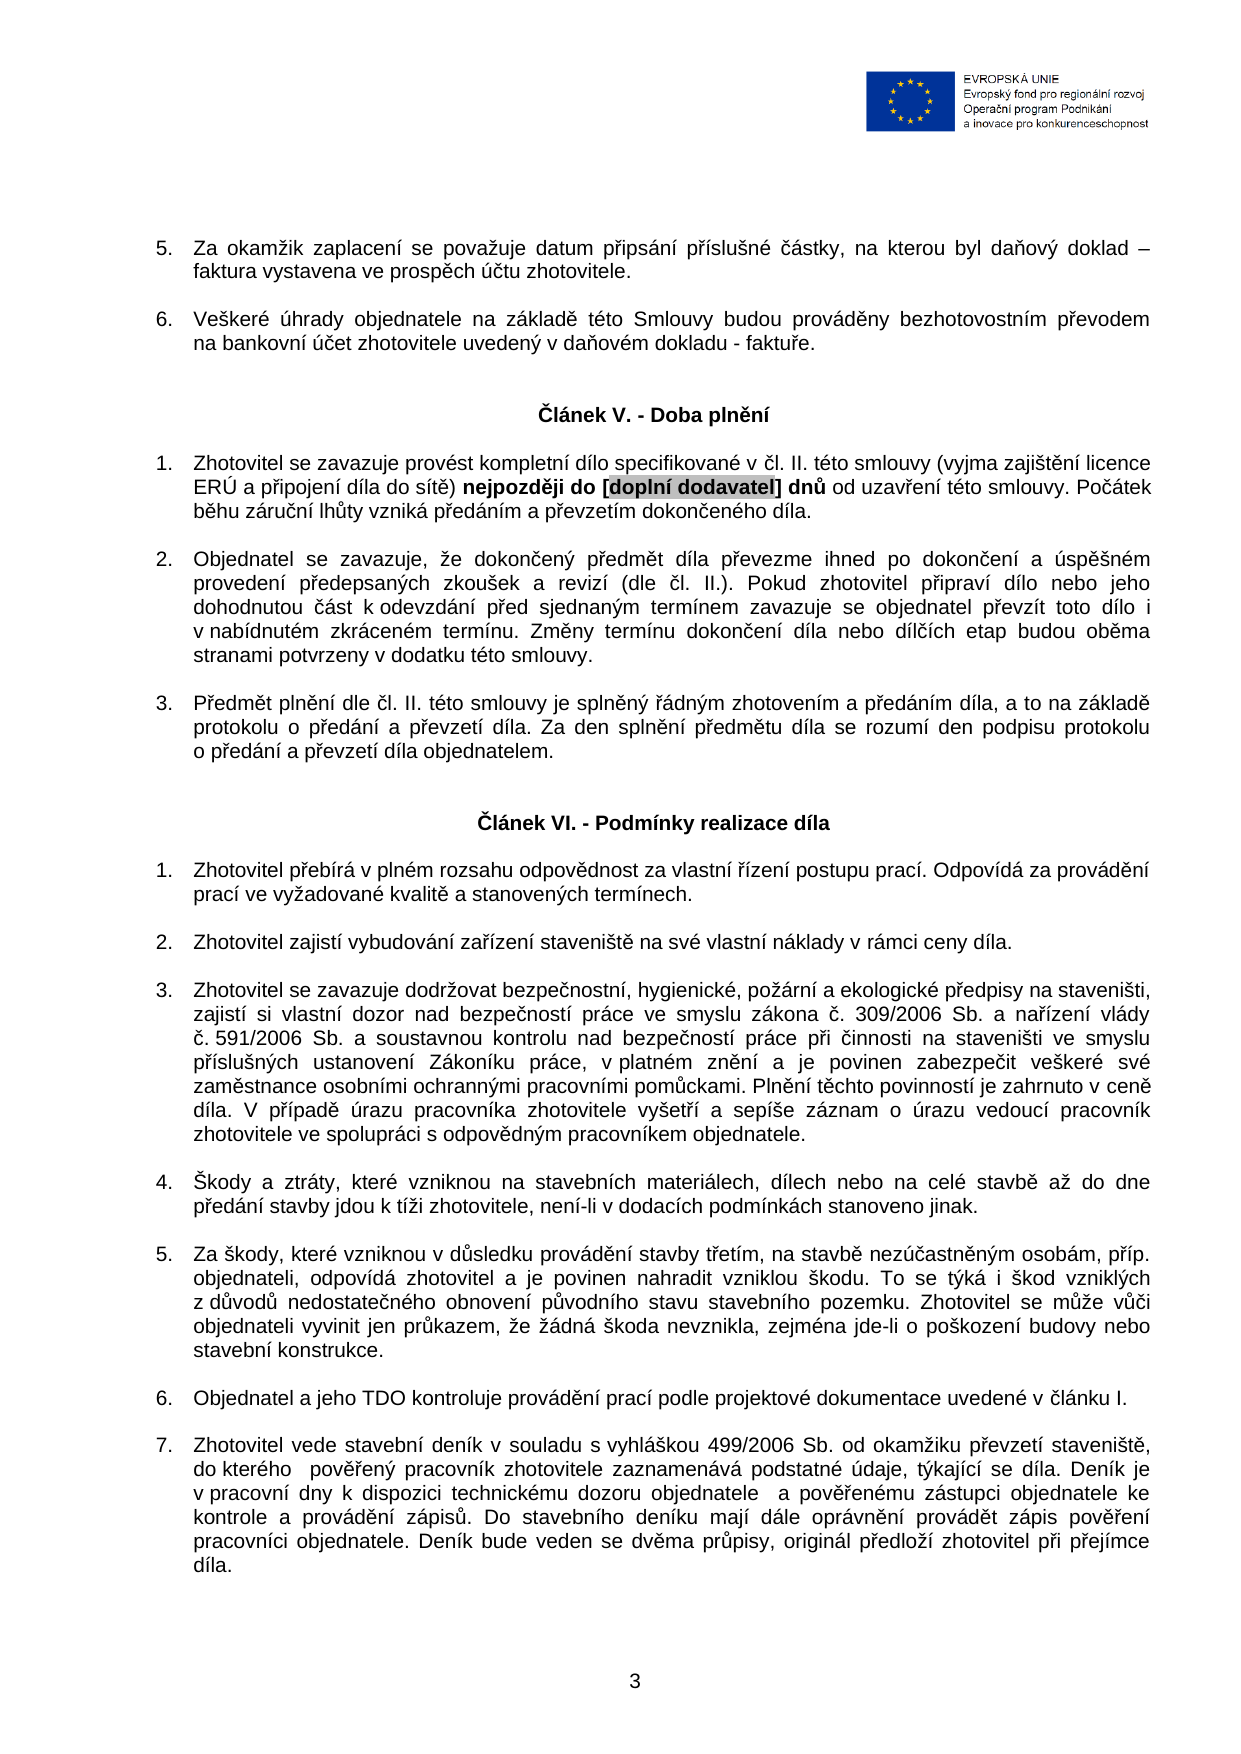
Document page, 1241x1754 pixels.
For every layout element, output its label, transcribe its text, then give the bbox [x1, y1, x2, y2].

text Článek VI. - Podmínky realizace díla [156, 810, 1152, 834]
list Zhotovitel se zavazuje dodržovat bezpečnostní, hygienické, požární a ekologické předpisy na staveništi, zajistí si vlastní dozor nad bezpečností práce ve smyslu zákona č. 309/2006 Sb. a nařízení vlády č. 591/2006 Sb. a soustavnou kontrolu nad bezpečností práce při činnosti na staveništi ve smyslu příslušných ustanovení Zákoníku práce, v platném znění a je povinen zabezpečit veškeré své zaměstnance osobními ochrannými pracovními pomůckami. Plnění těchto povinností je zahrnuto v ceně díla. V případě úrazu pracovníka zhotovitele vyšetří a sepíše záznam o úrazu vedoucí pracovník zhotovitele ve spolupráci s odpovědným pracovníkem objednatele. [156, 978, 1152, 1146]
list Veškeré úhrady objednatele na základě této Smlouvy budou prováděny bezhotovostním převodem na bankovní účet zhotovitele uvedený v daňovém dokladu - faktuře. [156, 307, 1152, 355]
list Škody a ztráty, které vzniknou na stavebních materiálech, dílech nebo na celé stavbě až do dne předání stavby jdou k tíži zhotovitele, není-li v dodacích podmínkách stanoveno jinak. [156, 1170, 1152, 1218]
list Za škody, které vzniknou v důsledku provádění stavby třetím, na stavbě nezúčastněným osobám, příp. objednateli, odpovídá zhotovitel a je povinen nahradit vzniklou škodu. To se týká i škod vzniklých z důvodů nedostatečného obnovení původního stavu stavebního pozemku. Zhotovitel se může vůči objednateli vyvinit jen průkazem, že žádná škoda nevznikla, zejména jde-li o poškození budovy nebo stavební konstrukce. [156, 1242, 1152, 1361]
list Předmět plnění dle čl. II. této smlouvy je splněný řádným zhotovením a předáním díla, a to na základě protokolu o předání a převzetí díla. Za den splnění předmětu díla se rozumí den podpisu protokolu o předání a převzetí díla objednatelem. [156, 691, 1152, 762]
list Zhotovitel vede stavební deník v souladu s vyhláškou 499/2006 Sb. od okamžiku převzetí staveniště, do kterého pověřený pracovník zhotovitele zaznamenává podstatné údaje, týkající se díla. Deník je v pracovní dny k dispozici technickému dozoru objednatele a pověřenému zástupci objednatele ke kontrole a provádění zápisů. Do stavebního deníku mají dále oprávnění provádět zápis pověření pracovníci objednatele. Deník bude veden se dvěma průpisy, originál předloží zhotovitel při přejímce díla. [156, 1433, 1152, 1577]
list Za okamžik zaplacení se považuje datum připsání příslušné částky, na kterou byl daňový doklad – faktura vystavena ve prospěch účtu zhotovitele. [156, 235, 1152, 283]
list Zhotovitel se zavazuje provést kompletní dílo specifikované v čl. II. této smlouvy (vyjma zajištění licence ERÚ a připojení díla do sítě) nejpozději do [doplní dodavatel] dnů od uzavření této smlouvy. Počátek běhu záruční lhůty vzniká předáním a převzetím dokončeného díla. [156, 451, 1152, 523]
list Objednatel se zavazuje, že dokončený předmět díla převezme ihned po dokončení a úspěšném provedení předepsaných zkoušek a revizí (dle čl. II.). Pokud zhotovitel připraví dílo nebo jeho dohodnutou část k odevzdání před sjednaným termínem zavazuje se objednatel převzít toto dílo i v nabídnutém zkráceném termínu. Změny termínu dokončení díla nebo dílčích etap budou oběma stranami potvrzeny v dodatku této smlouvy. [156, 547, 1152, 667]
list Zhotovitel zajistí vybudování zařízení staveniště na své vlastní náklady v rámci ceny díla. [156, 930, 1152, 954]
list Objednatel a jeho TDO kontroluje provádění prací podle projektové dokumentace uvedené v článku I. [156, 1385, 1152, 1409]
text Článek V. - Doba plnění [156, 403, 1152, 427]
picture [862, 59, 1152, 149]
list Zhotovitel přebírá v plném rozsahu odpovědnost za vlastní řízení postupu prací. Odpovídá za provádění prací ve vyžadované kvalitě a stanovených termínech. [156, 858, 1152, 906]
